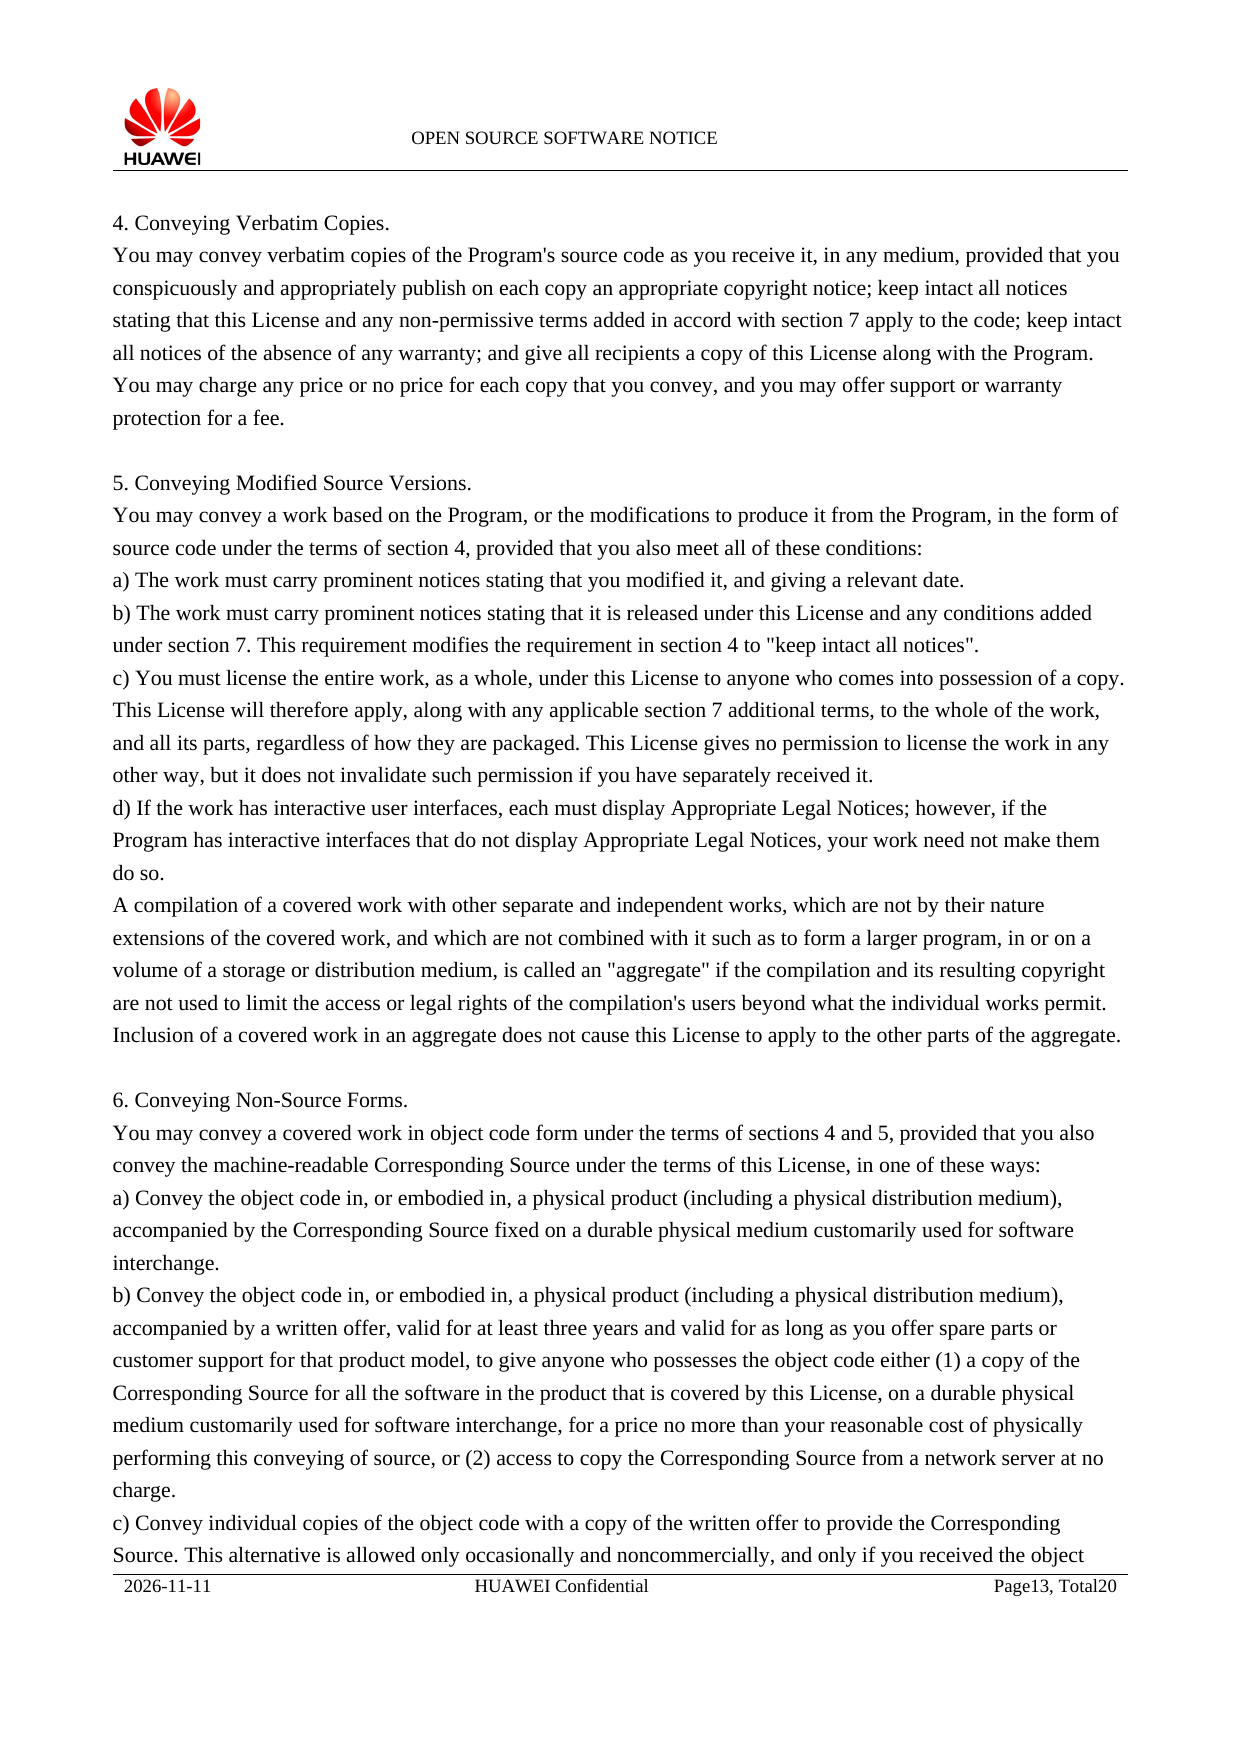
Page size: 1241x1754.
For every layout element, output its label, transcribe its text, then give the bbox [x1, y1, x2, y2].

text 5. Conveying Modified Source Versions. [112, 466, 1128, 499]
text b) Convey the object code in, or embodied in, a physical product (including a physical distribution medium), accompanied by a written offer, valid for at least three years and valid for as long as you offer spare parts or customer support for that product model, to give anyone who possesses the object code either (1) a copy of the Corresponding Source for all the software in the product that is covered by this License, on a durable physical medium customarily used for software interchange, for a price no more than your reasonable cost of physically performing this conveying of source, or (2) access to copy the Corresponding Source from a network server at no charge. [112, 1279, 1128, 1506]
text You may convey a work based on the Program, or the modifications to produce it from the Program, in the form of source code under the terms of section 4, provided that you also meet all of these conditions: [112, 499, 1128, 564]
text You may charge any price or no price for each copy that you convey, and you may offer support or warranty protection for a fee. [112, 369, 1128, 434]
text You may convey verbatim copies of the Program's source code as you receive it, in any medium, provided that you conspicuously and appropriately publish on each copy an appropriate copyright notice; keep intact all notices stating that this License and any non-permissive terms added in accord with section 7 apply to the code; keep intact all notices of the absence of any warranty; and give all recipients a copy of this License along with the Program. [112, 239, 1128, 369]
text 6. Conveying Non-Source Forms. [112, 1084, 1128, 1116]
text a) The work must carry prominent notices stating that you modified it, and giving a relevant date. [112, 564, 1128, 596]
text a) Convey the object code in, or embodied in, a physical product (including a physical distribution medium), accompanied by the Corresponding Source fixed on a durable physical medium customarily used for software interchange. [112, 1181, 1128, 1279]
text b) The work must carry prominent notices stating that it is released under this License and any conditions added under section 7. This requirement modifies the requirement in section 4 to "keep intact all notices". [112, 596, 1128, 661]
text 4. Conveying Verbatim Copies. [112, 206, 1128, 239]
text A compilation of a covered work with other separate and independent works, which are not by their nature extensions of the covered work, and which are not combined with it such as to form a larger program, in or on a volume of a storage or distribution medium, is called an "aggregate" if the compilation and its resulting copyright are not used to limit the access or legal rights of the compilation's users beyond what the individual works permit. Inclusion of a covered work in an aggregate does not cause this License to apply to the other parts of the aggregate. [112, 889, 1128, 1051]
text You may convey a covered work in object code form under the terms of sections 4 and 5, provided that you also convey the machine-readable Corresponding Source under the terms of this License, in one of these ways: [112, 1116, 1128, 1181]
text c) You must license the entire work, as a whole, under this License to anyone who comes into possession of a copy. This License will therefore apply, along with any applicable section 7 additional terms, to the whole of the work, and all its parts, regardless of how they are packaged. This License gives no permission to license the work in any other way, but it does not invalidate such permission if you have separately received it. [112, 661, 1128, 791]
picture [124, 88, 201, 165]
text d) If the work has interactive user interfaces, each must display Appropriate Legal Notices; however, if the Program has interactive interfaces that do not display Appropriate Legal Notices, your work need not make them do so. [112, 791, 1128, 889]
